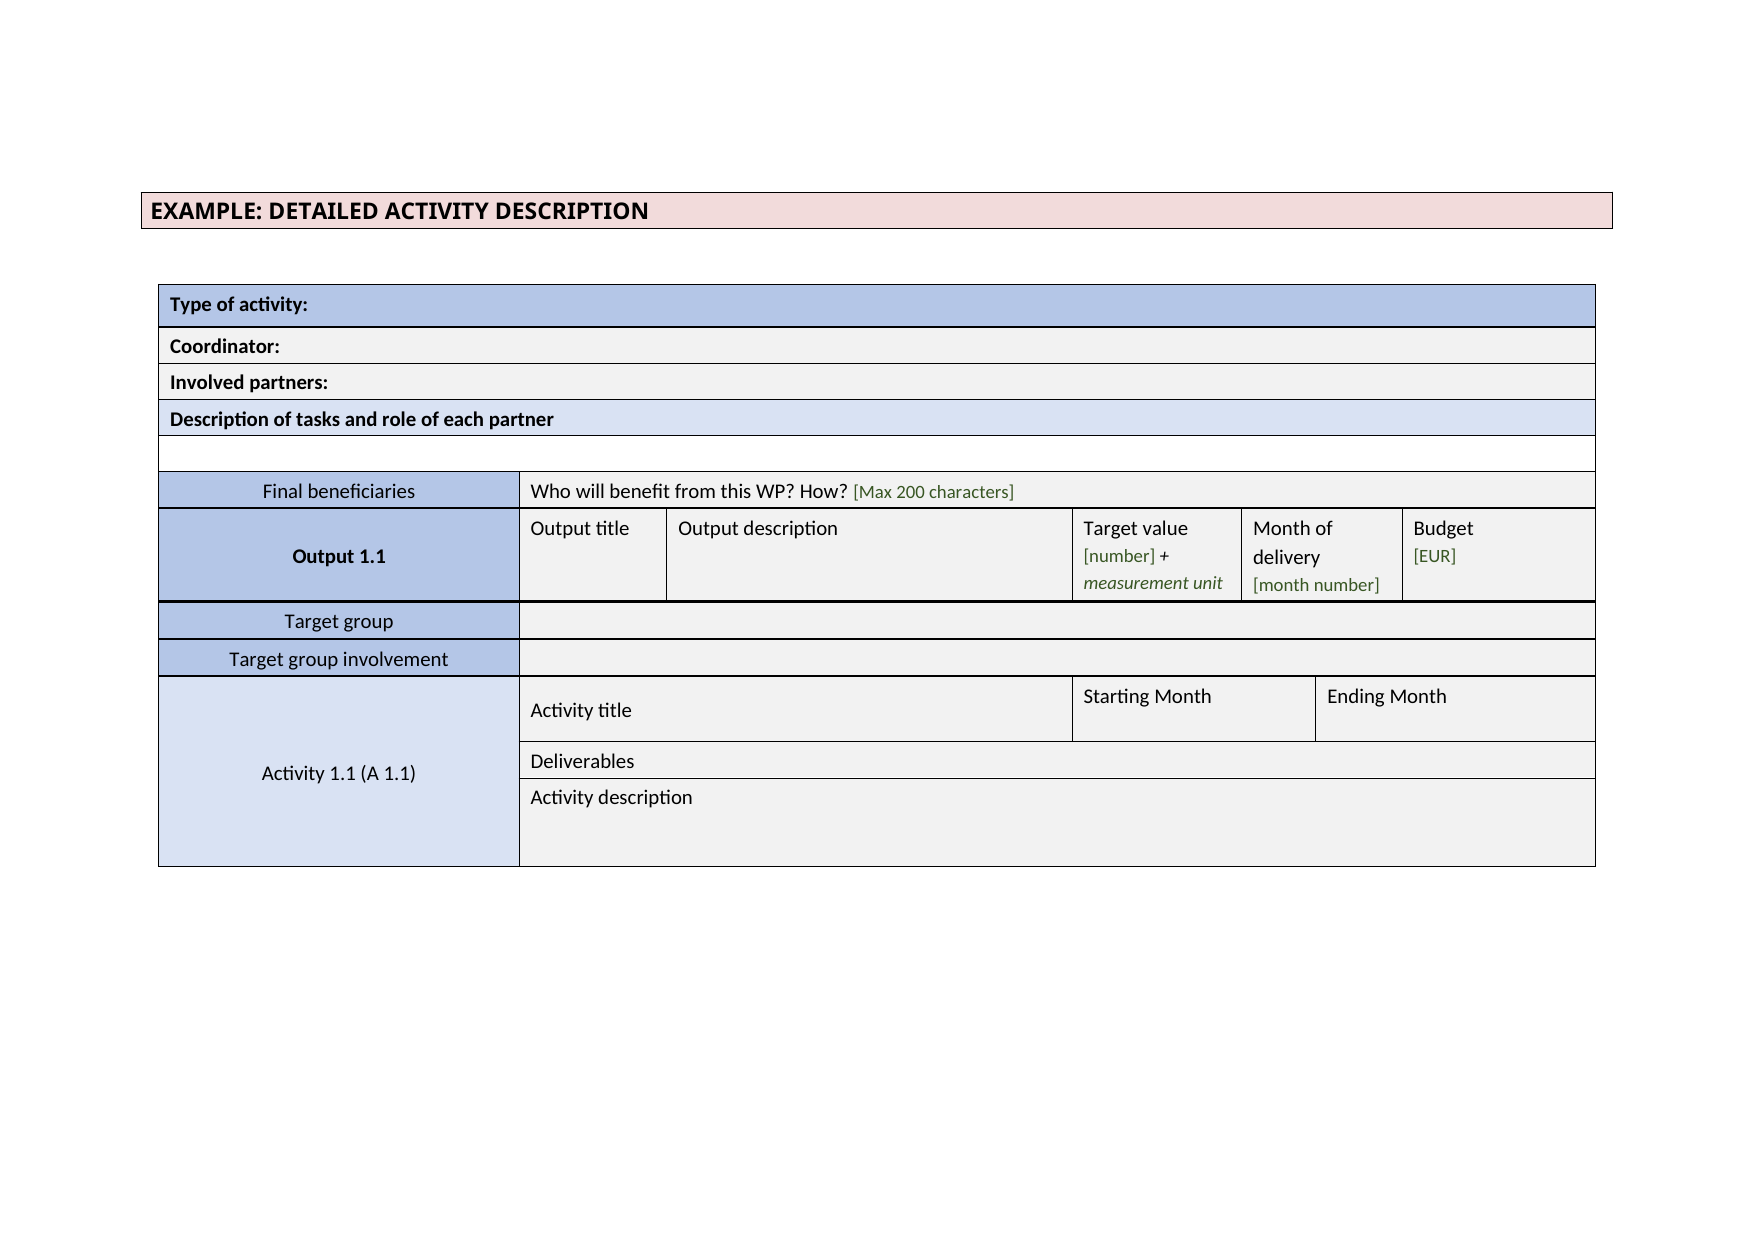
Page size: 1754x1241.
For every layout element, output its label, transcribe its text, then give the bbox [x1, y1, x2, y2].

table_cell Ending Month [1316, 677, 1595, 741]
table_cell Coordinator: [159, 328, 1595, 363]
table_header Type of activity: [159, 285, 1595, 326]
table_cell Target value [number] + measurement unit [1073, 509, 1241, 600]
text EXAMPLE: DETAILED ACTIVITY DESCRIPTION [142, 193, 1612, 228]
table_cell Involved partners: [159, 364, 1595, 399]
table_cell Output 1.1 [159, 509, 519, 600]
table_cell Output description [667, 509, 1072, 600]
table_cell Output title [520, 509, 666, 600]
table_cell [520, 640, 1595, 675]
table_cell Final beneficiaries [159, 472, 519, 507]
table_cell [159, 436, 1595, 471]
table_cell Deliverables [520, 742, 1595, 777]
table_cell Who will benefit from this WP? How? [Max 200 characters] [520, 472, 1595, 507]
table_cell Target group involvement [159, 640, 519, 675]
table_cell [520, 603, 1595, 638]
table_cell Budget [EUR] [1403, 509, 1595, 600]
table_cell Description of tasks and role of each partner [159, 400, 1595, 435]
table_cell Target group [159, 603, 519, 638]
table_cell Activity title [520, 677, 1072, 741]
table_cell Month of delivery [month number] [1242, 509, 1402, 600]
table_cell Activity 1.1 (A 1.1) [159, 677, 519, 866]
table_cell Starting Month [1073, 677, 1315, 741]
table_cell Activity description [520, 779, 1595, 866]
